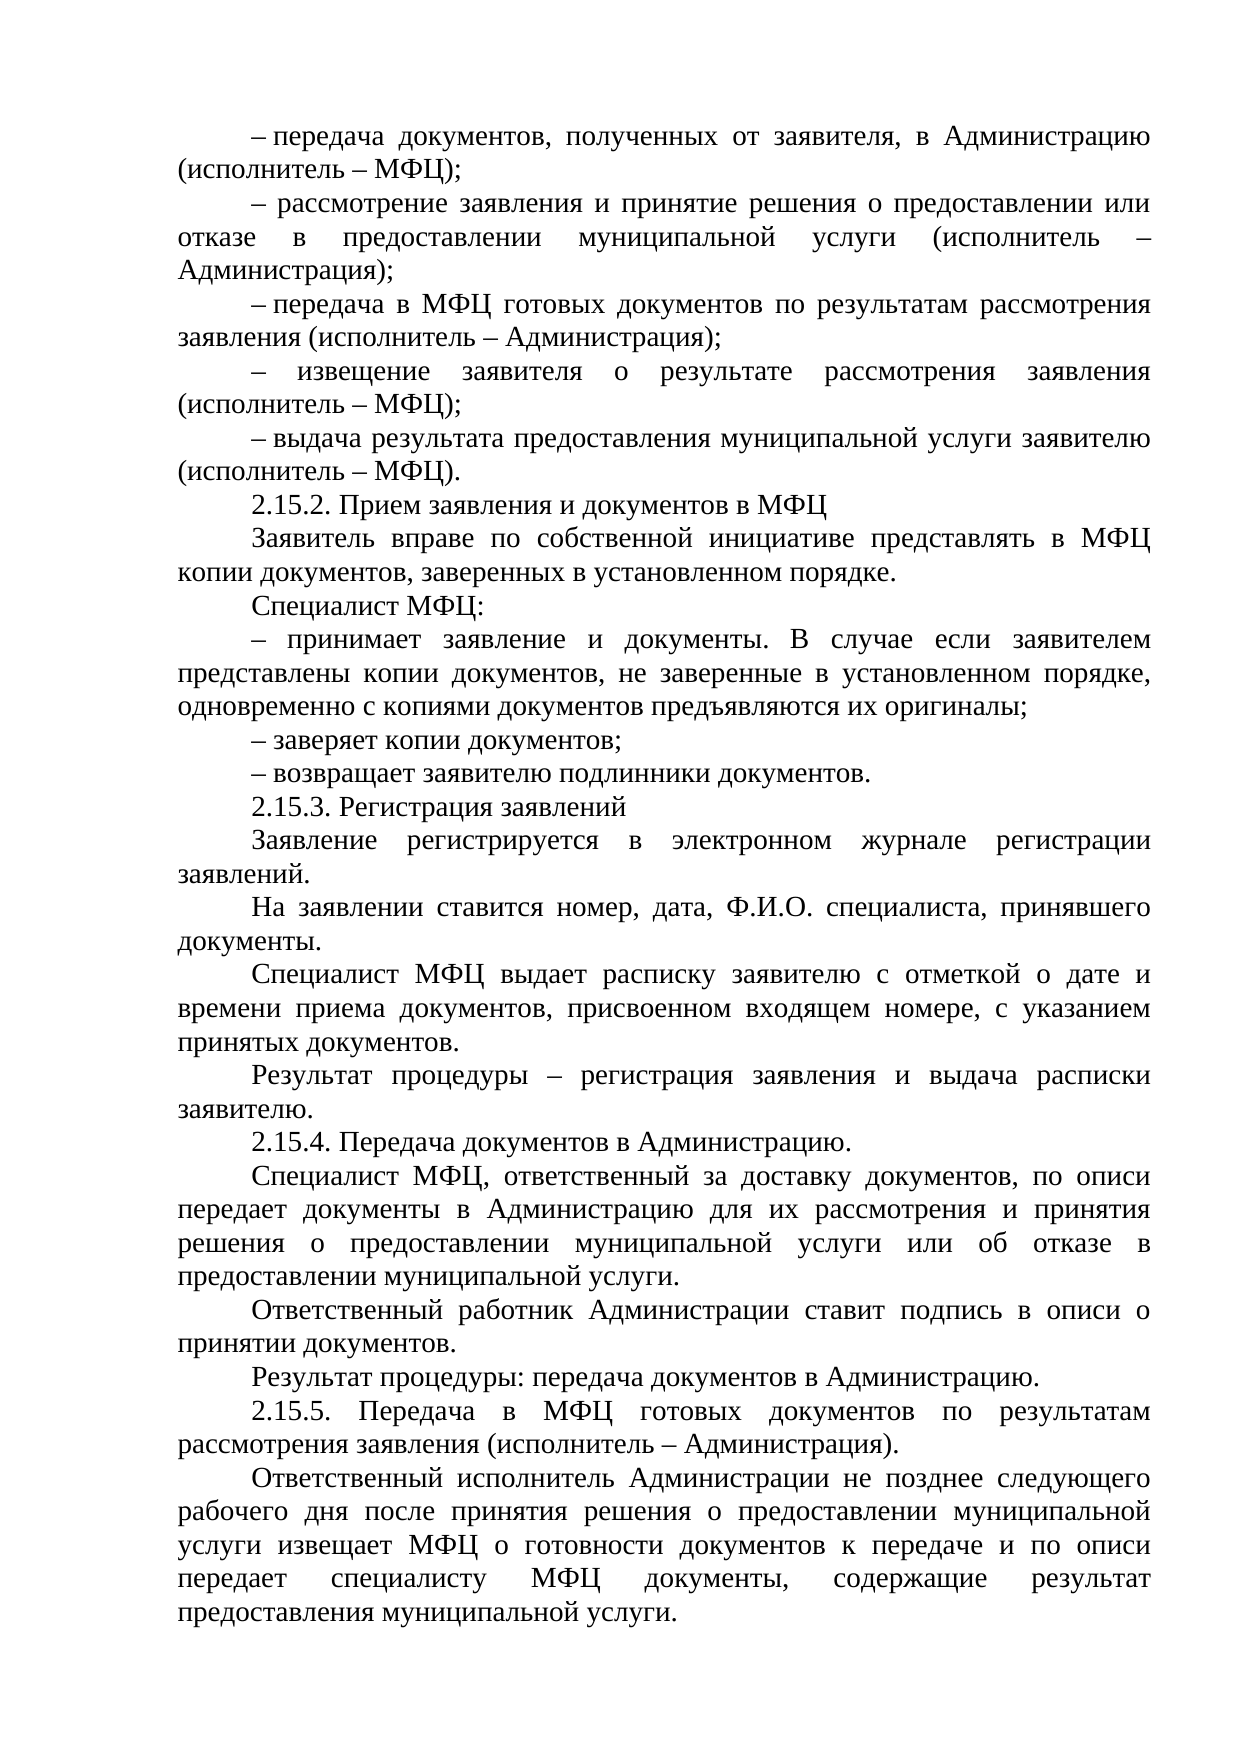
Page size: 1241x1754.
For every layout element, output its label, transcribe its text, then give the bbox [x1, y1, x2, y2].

text 2.15.3. Регистрация заявлений [177, 789, 1152, 822]
text Специалист МФЦ выдает расписку заявителю с отметкой о дате и времени приема документов, присвоенном входящем номере, с указанием принятых документов. [177, 957, 1152, 1057]
text 2.15.4. Передача документов в Администрацию. [177, 1124, 1152, 1158]
text Заявление регистрируется в электронном журнале регистрации заявлений. [177, 822, 1152, 889]
text Результат процедуры – регистрация заявления и выдача расписки заявителю. [177, 1057, 1152, 1124]
text – рассмотрение заявления и принятие решения о предоставлении или отказе в предоставлении муниципальной услуги (исполнитель – Администрация); [177, 185, 1152, 286]
text Специалист МФЦ, ответственный за доставку документов, по описи передает документы в Администрацию для их рассмотрения и принятия решения о предоставлении муниципальной услуги или об отказе в предоставлении муниципальной услуги. [177, 1158, 1152, 1292]
text – заверяет копии документов; [177, 722, 1152, 755]
text Заявитель вправе по собственной инициативе представлять в МФЦ копии документов, заверенных в установленном порядке. [177, 521, 1152, 588]
text 2.15.2. Прием заявления и документов в МФЦ [177, 487, 1152, 521]
text – передача в МФЦ готовых документов по результатам рассмотрения заявления (исполнитель – Администрация); [177, 286, 1152, 353]
text Результат процедуры: передача документов в Администрацию. [177, 1359, 1152, 1393]
text – передача документов, полученных от заявителя, в Администрацию (исполнитель – МФЦ); [177, 118, 1152, 185]
text Специалист МФЦ: [177, 588, 1152, 621]
text – возвращает заявителю подлинники документов. [177, 755, 1152, 789]
text Ответственный исполнитель Администрации не позднее следующего рабочего дня после принятия решения о предоставлении муниципальной услуги извещает МФЦ о готовности документов к передаче и по описи передает специалисту МФЦ документы, содержащие результат предоставления муниципальной услуги. [177, 1460, 1152, 1627]
text 2.15.5. Передача в МФЦ готовых документов по результатам рассмотрения заявления (исполнитель – Администрация). [177, 1393, 1152, 1460]
text – выдача результата предоставления муниципальной услуги заявителю (исполнитель – МФЦ). [177, 420, 1152, 487]
text На заявлении ставится номер, дата, Ф.И.О. специалиста, принявшего документы. [177, 889, 1152, 957]
text – извещение заявителя о результате рассмотрения заявления (исполнитель – МФЦ); [177, 353, 1152, 420]
text Ответственный работник Администрации ставит подпись в описи о принятии документов. [177, 1292, 1152, 1359]
text – принимает заявление и документы. В случае если заявителем представлены копии документов, не заверенные в установленном порядке, одновременно с копиями документов предъявляются их оригиналы; [177, 621, 1152, 722]
